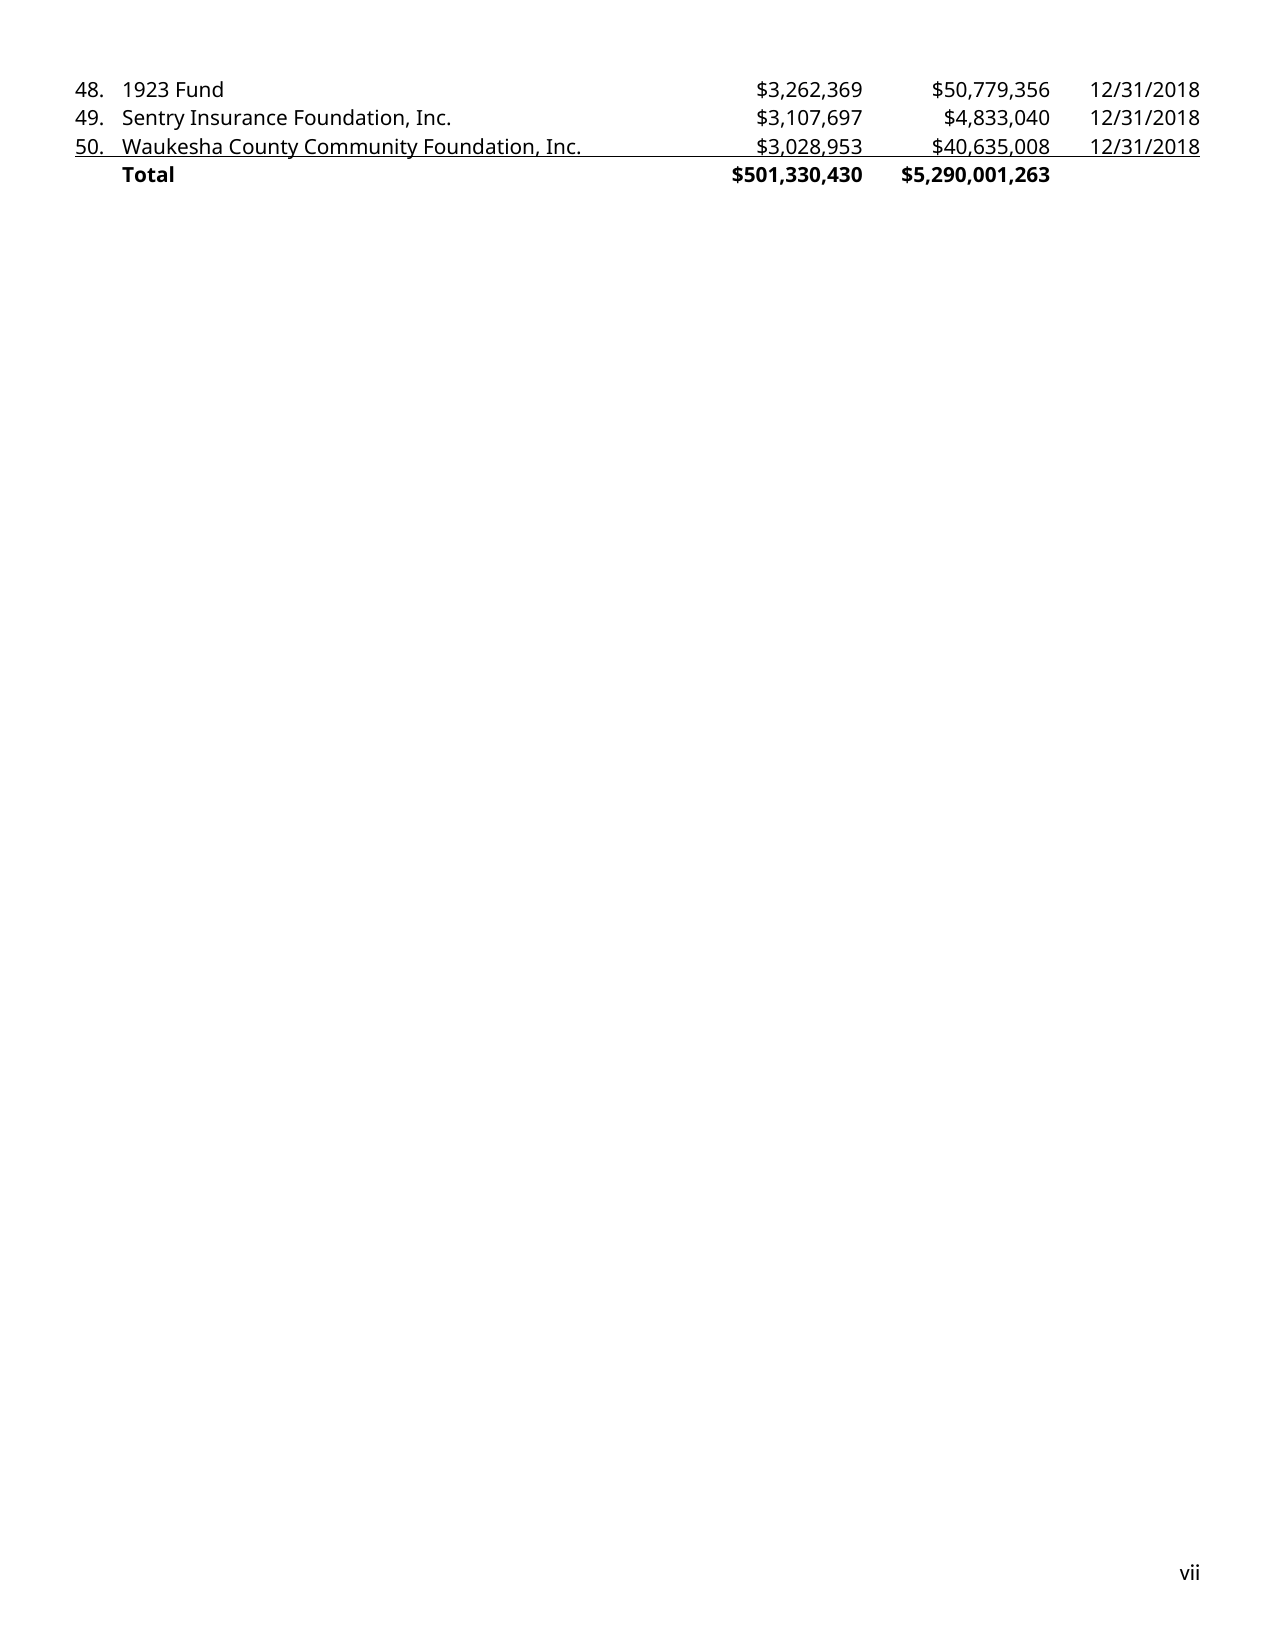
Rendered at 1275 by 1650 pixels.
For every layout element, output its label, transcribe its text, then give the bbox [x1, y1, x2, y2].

text 48. 1923 Fund $3,262,369 $50,779,356 12/31/2018 [75, 75, 1200, 103]
text 49. Sentry Insurance Foundation, Inc. $3,107,697 $4,833,040 12/31/2018 [75, 103, 1200, 132]
text Total $501,330,430 $5,290,001,263 [75, 160, 1200, 189]
text 50. Waukesha County Community Foundation, Inc. $3,028,953 $40,635,008 12/31/2018 [75, 132, 1200, 156]
